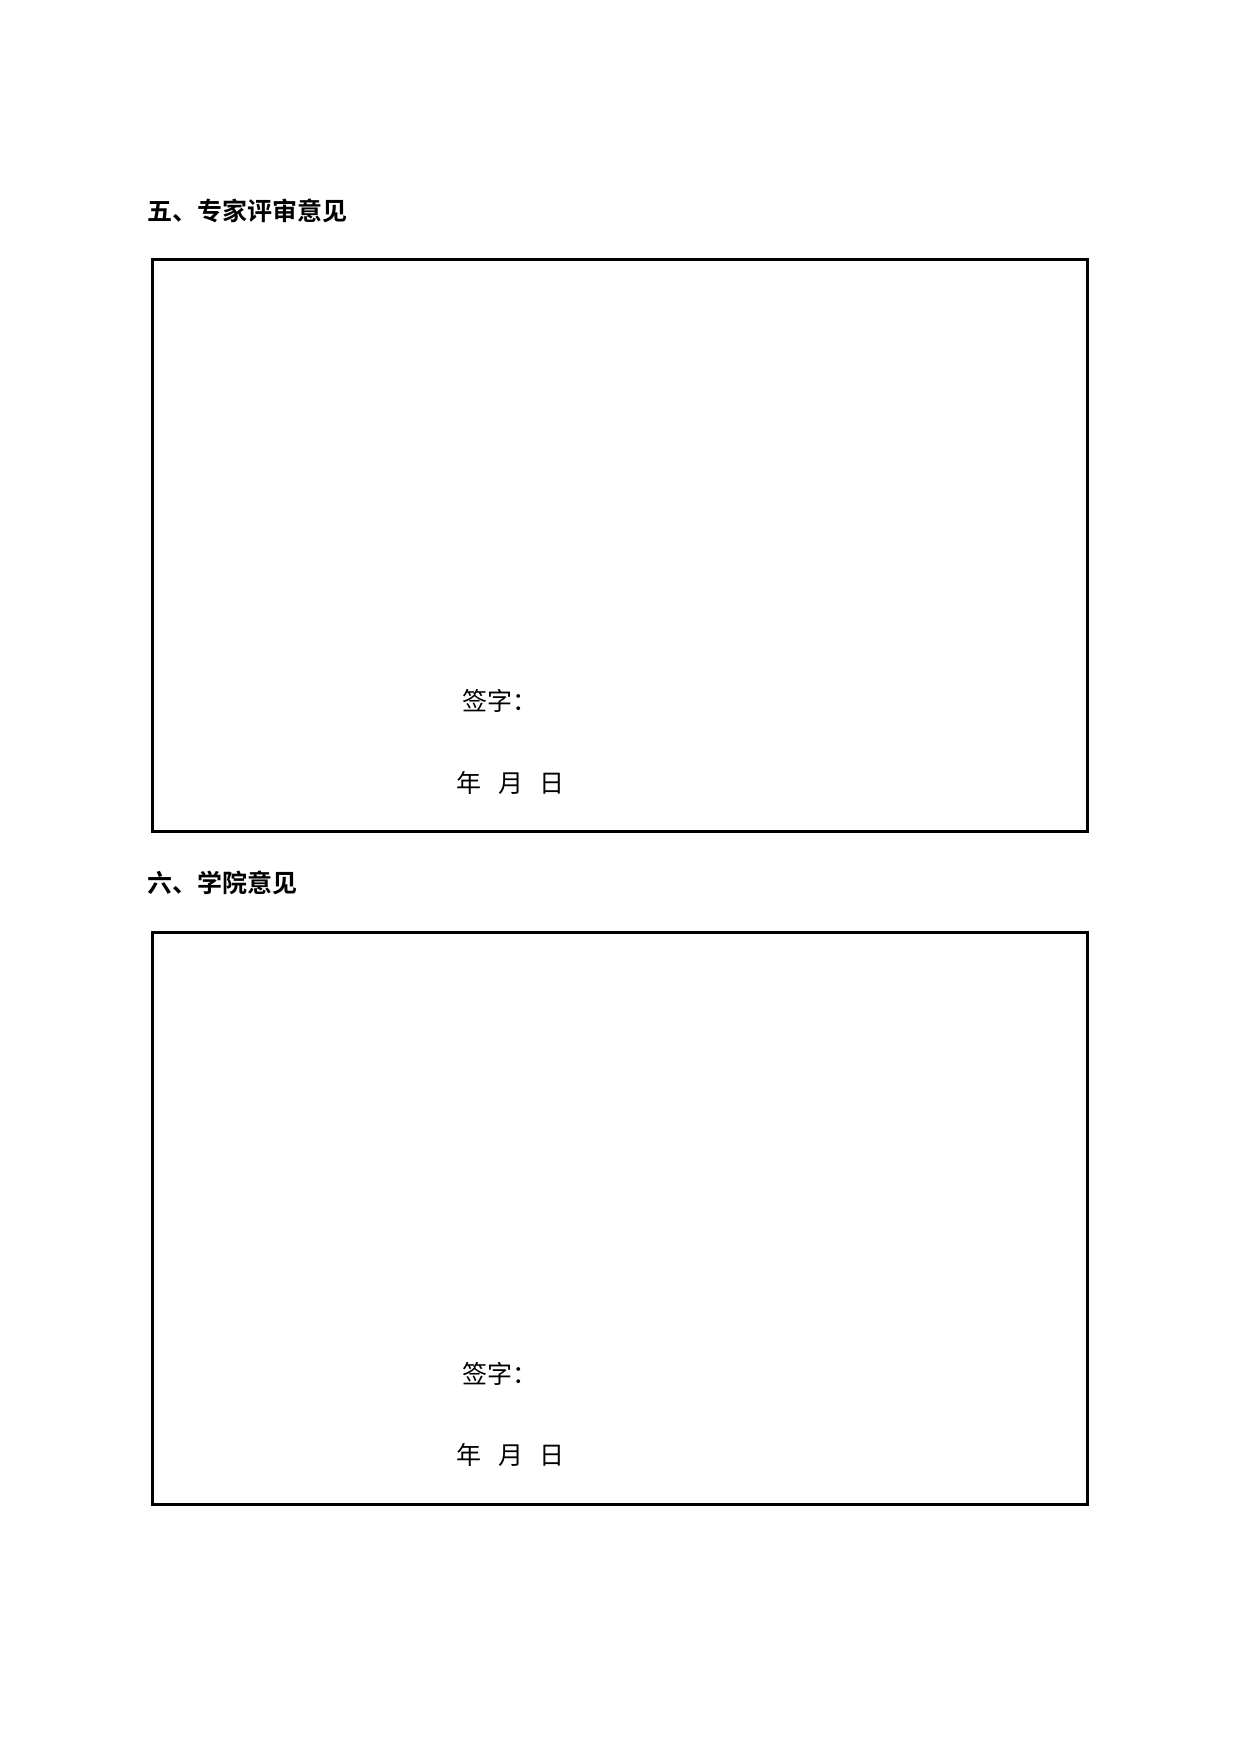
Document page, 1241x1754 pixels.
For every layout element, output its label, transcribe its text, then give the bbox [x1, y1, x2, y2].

table_header 签字： 年 月 日 [154, 934, 1086, 1502]
text 五、专家评审意见 [148, 177, 1092, 242]
text 六、学院意见 [148, 849, 1092, 914]
table_header 签字： 年 月 日 [154, 261, 1086, 830]
